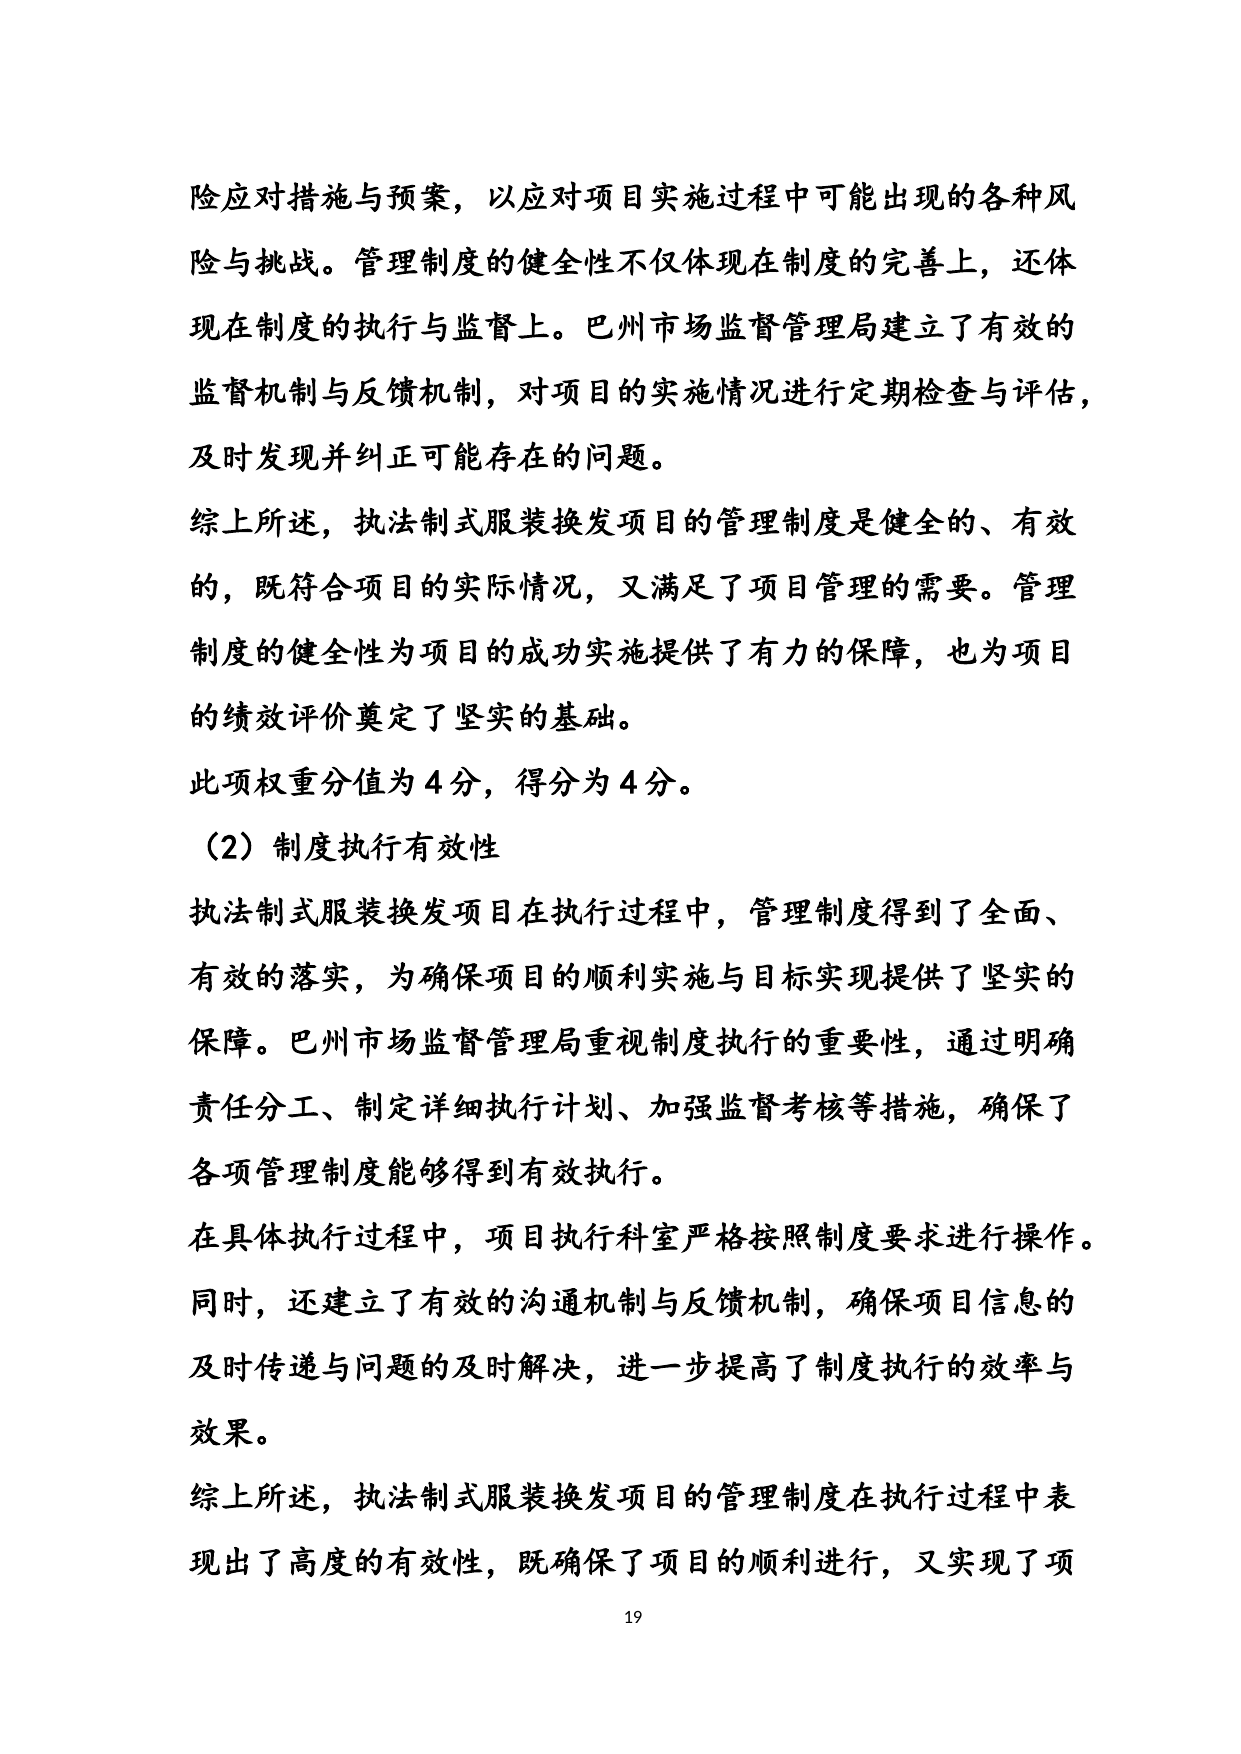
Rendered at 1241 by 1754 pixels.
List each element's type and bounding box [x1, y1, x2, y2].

text [187, 162, 1078, 1592]
